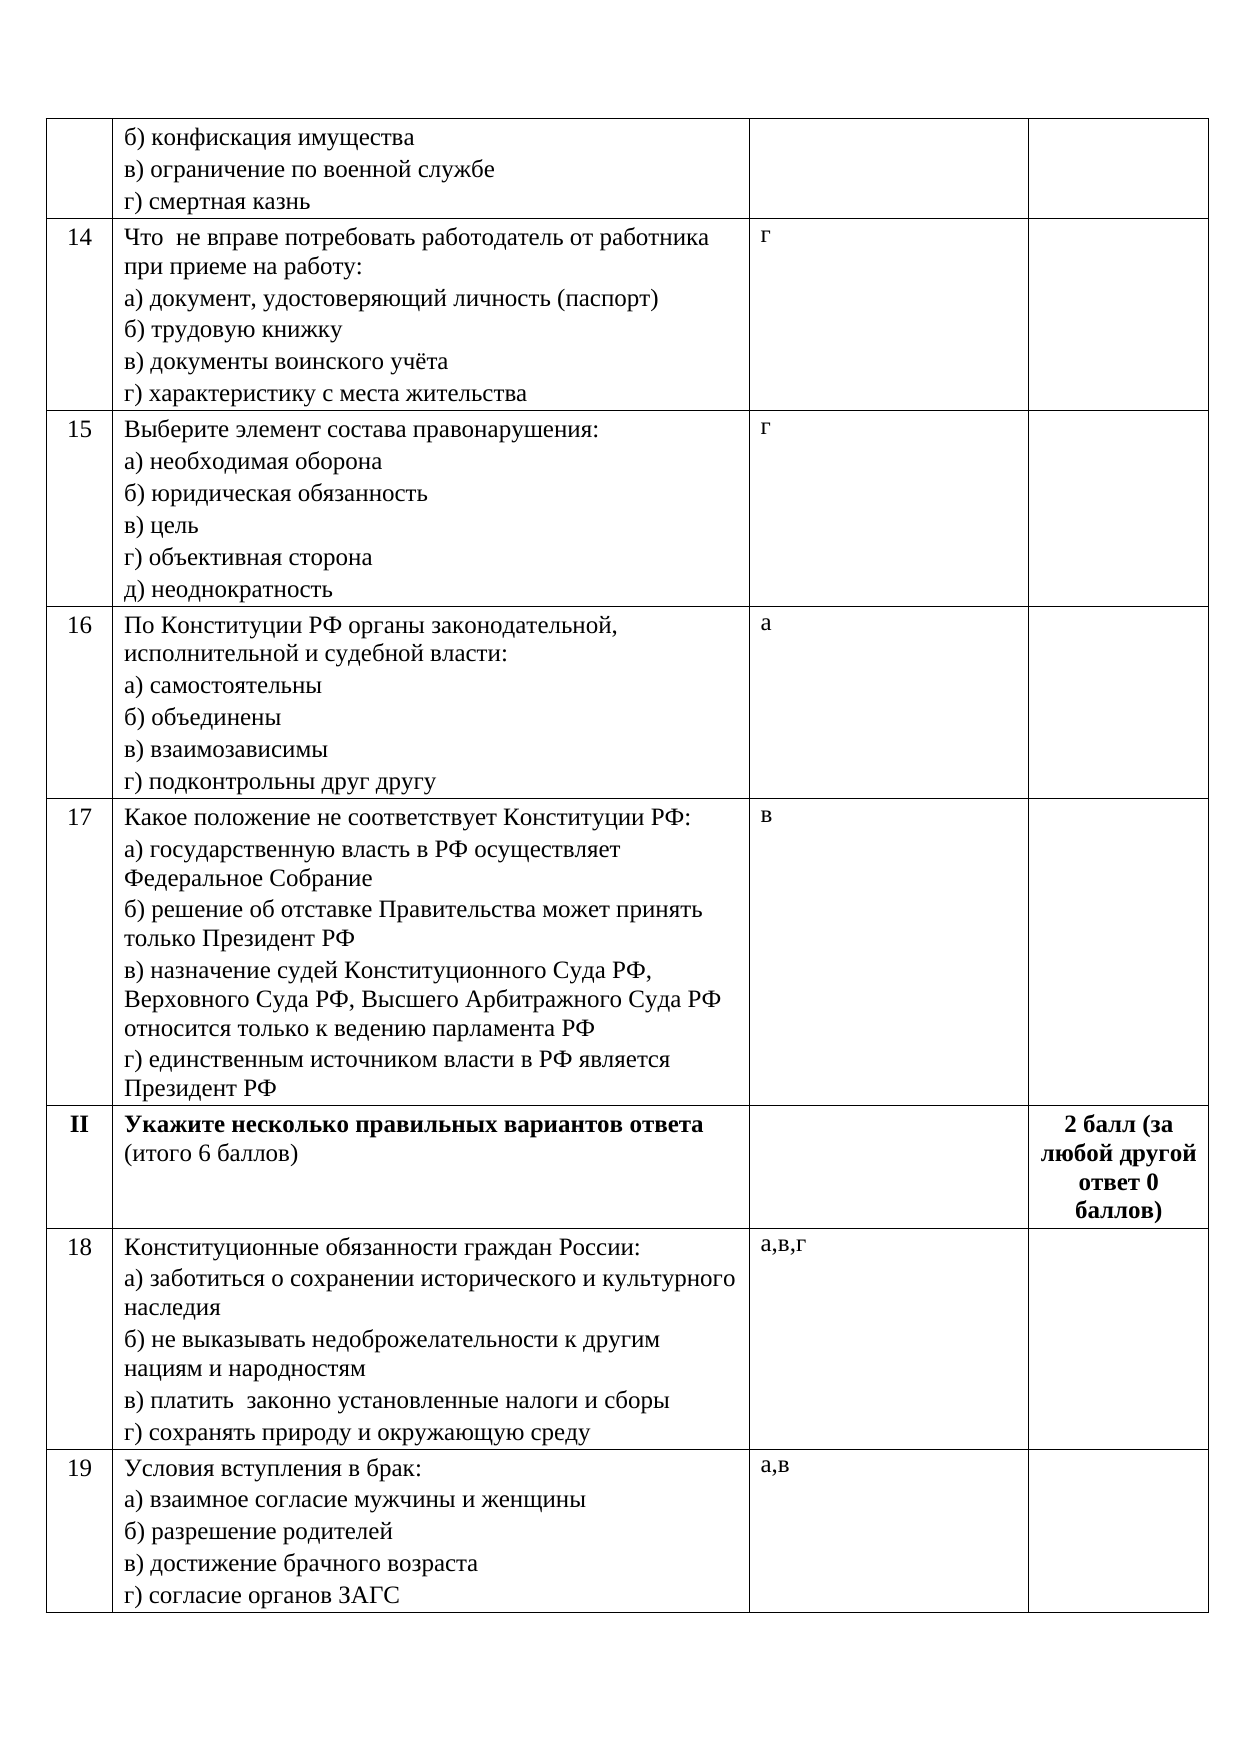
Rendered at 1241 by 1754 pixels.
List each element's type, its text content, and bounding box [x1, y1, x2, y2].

table_cell г [750, 411, 1028, 606]
table_cell [1029, 607, 1208, 798]
table_cell 14 [47, 219, 112, 410]
table_cell Условия вступления в брак: а) взаимное согласие мужчины и женщины б) разрешение родителей в) достижение брачного возраста г) согласие органов ЗАГС [113, 1450, 749, 1612]
table_cell [1029, 1450, 1208, 1612]
table_cell [1029, 799, 1208, 1105]
table_cell Укажите несколько правильных вариантов ответа (итого 6 баллов) [113, 1106, 749, 1227]
table_cell а [750, 607, 1028, 798]
table_cell 16 [47, 607, 112, 798]
table_cell [750, 1106, 1028, 1227]
table_cell По Конституции РФ органы законодательной, исполнительной и судебной власти: а) самостоятельны б) объединены в) взаимозависимы г) подконтрольны друг другу [113, 607, 749, 798]
table_cell Какое положение не соответствует Конституции РФ: а) государственную власть в РФ осуществляет Федеральное Собрание б) решение об отставке Правительства может принять только Президент РФ в) назначение судей Конституционного Суда РФ, Верховного Суда РФ, Высшего Арбитражного Суда РФ относится только к ведению парламента РФ г) единственным источником власти в РФ является Президент РФ [113, 799, 749, 1105]
table_cell [1029, 411, 1208, 606]
table_cell а,в [750, 1450, 1028, 1612]
table_cell г [750, 219, 1028, 410]
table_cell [113, 119, 749, 218]
table_cell 13 [47, 119, 112, 218]
table_cell Конституционные обязанности граждан России: а) заботиться о сохранении исторического и культурного наследия б) не выказывать недоброжелательности к другим нациям и народностям в) платить законно установленные налоги и сборы г) сохранять природу и окружающую среду [113, 1229, 749, 1448]
table_cell [1029, 1229, 1208, 1448]
table_cell [1029, 119, 1208, 218]
table_cell Выберите элемент состава правонарушения: а) необходимая оборона б) юридическая обязанность в) цель г) объективная сторона д) неоднократность [113, 411, 749, 606]
table_cell 19 [47, 1450, 112, 1612]
table_cell 15 [47, 411, 112, 606]
table_cell 18 [47, 1229, 112, 1448]
table_cell [1029, 219, 1208, 410]
table_cell Что не вправе потребовать работодатель от работника при приеме на работу: а) документ, удостоверяющий личность (паспорт) б) трудовую книжку в) документы воинского учёта г) характеристику с места жительства [113, 219, 749, 410]
table_cell 2 балл (за любой другой ответ 0 баллов) [1029, 1106, 1208, 1227]
table_cell 17 [47, 799, 112, 1105]
table_cell II [47, 1106, 112, 1227]
table_cell а [750, 119, 1028, 218]
table_cell в [750, 799, 1028, 1105]
table_cell а,в,г [750, 1229, 1028, 1448]
